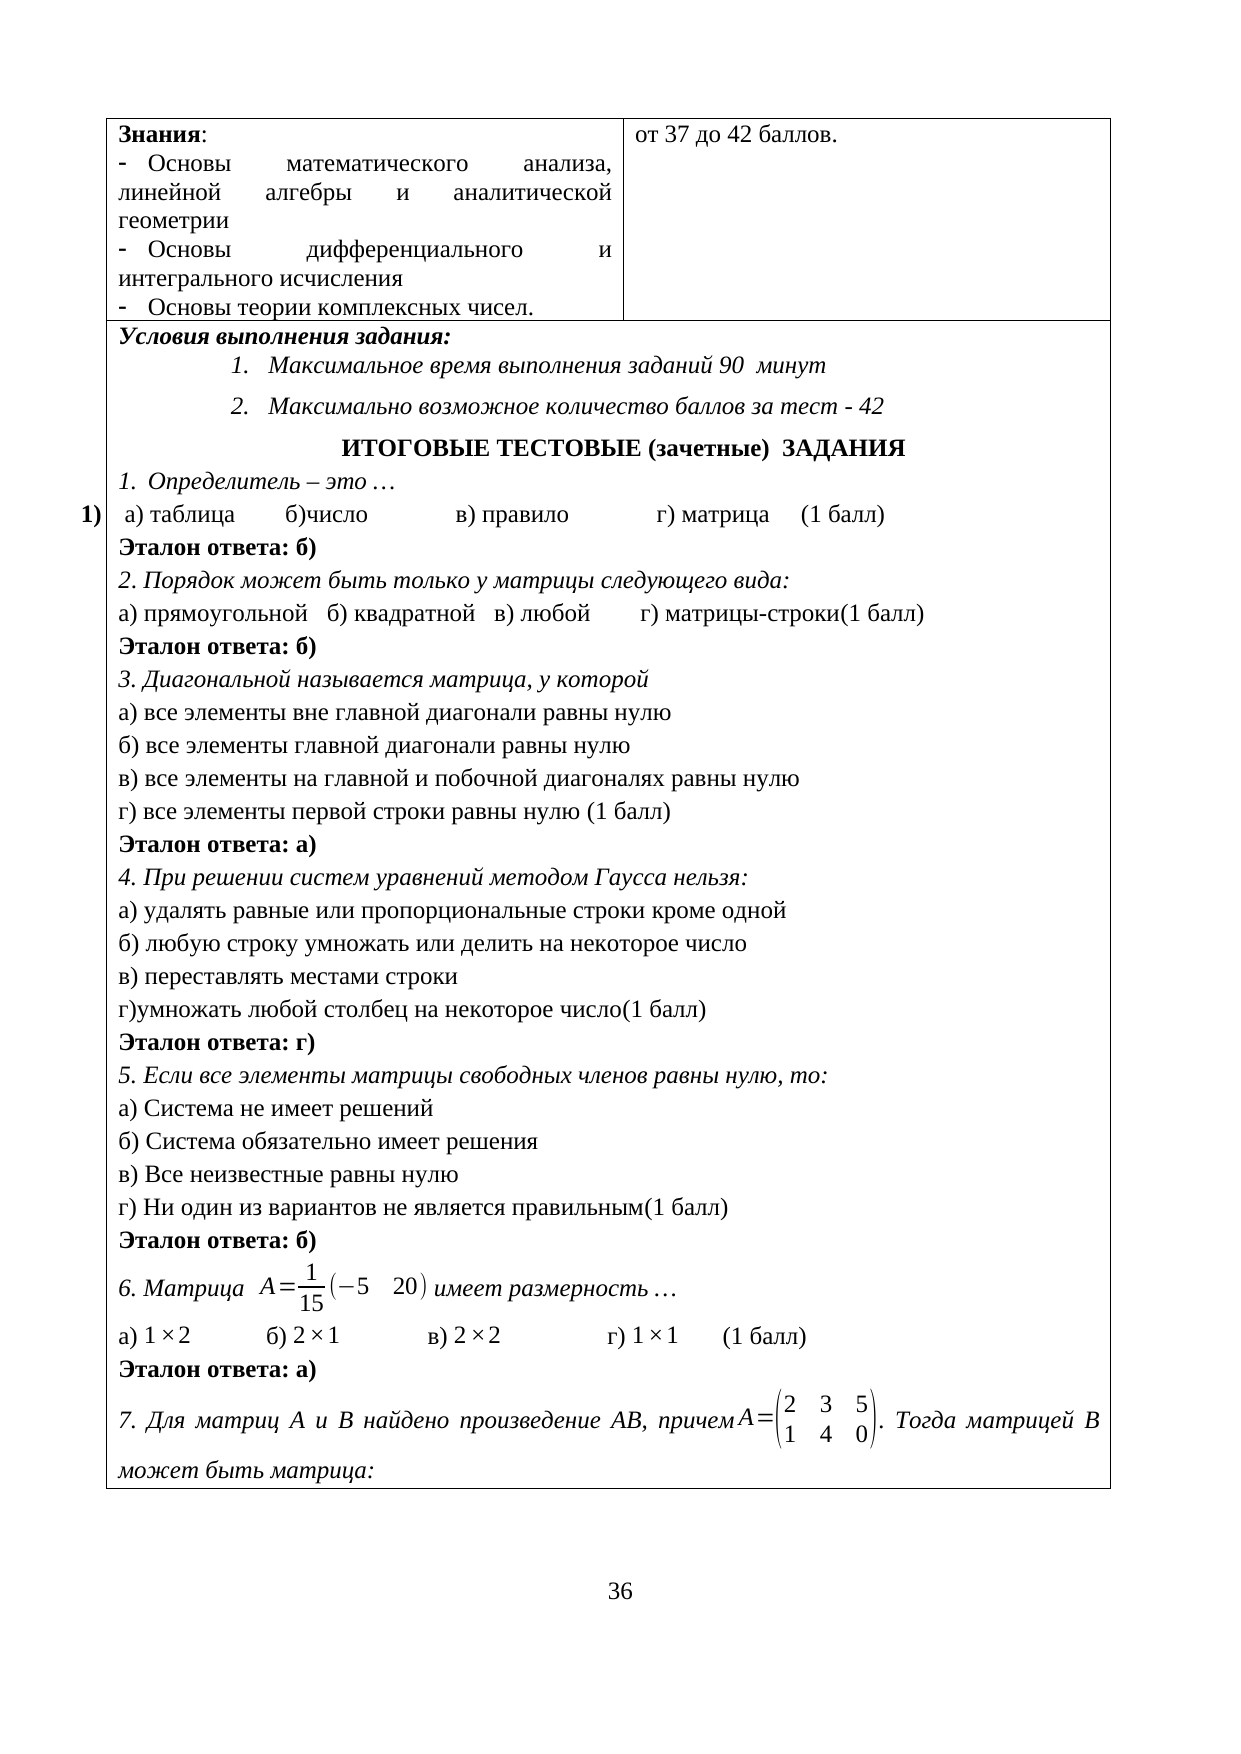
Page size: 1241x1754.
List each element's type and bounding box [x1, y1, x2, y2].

table_cell [107, 321, 1110, 1488]
table_cell [107, 119, 623, 320]
table_cell [624, 119, 1110, 320]
